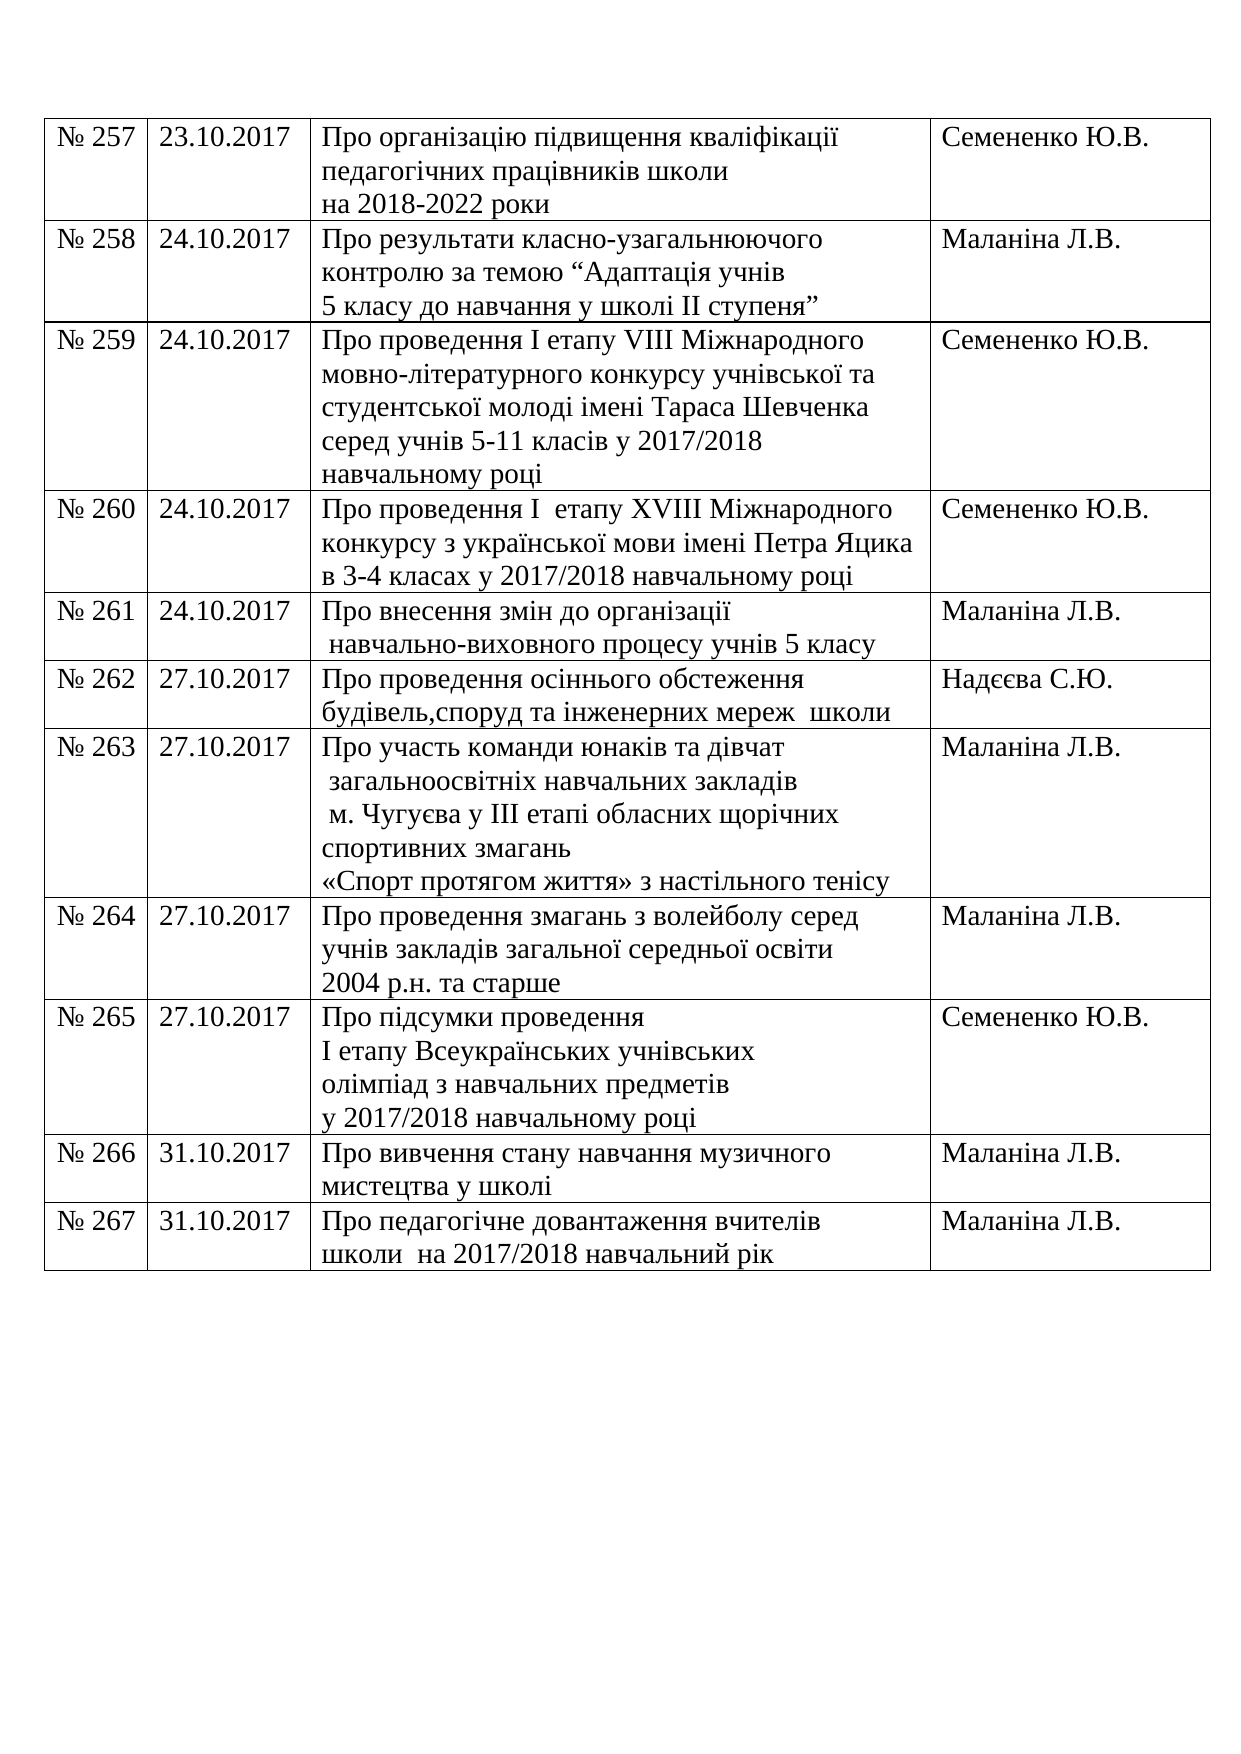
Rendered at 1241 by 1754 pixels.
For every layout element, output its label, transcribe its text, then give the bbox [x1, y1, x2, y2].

table_cell Про проведення І етапу VІІІ Міжнародного мовно-літературного конкурсу учнівської та студентської молоді імені Тараса Шевченка серед учнів 5-11 класів у 2017/2018 навчальному році [311, 323, 930, 490]
table_cell Семененко Ю.В. [931, 323, 1210, 490]
table_cell Про вивчення стану навчання музичного мистецтва у школі [311, 1135, 930, 1202]
table_cell Маланіна Л.В. [931, 221, 1210, 321]
table_cell № 262 [45, 661, 147, 728]
table_cell Маланіна Л.В. [931, 898, 1210, 998]
table_cell Про участь команди юнаків та дівчат загальноосвітніх навчальних закладів м. Чугуєва у ІІІ етапі обласних щорічних спортивних змагань «Спорт протягом життя» з настільного тенісу [311, 729, 930, 897]
table_cell 23.10.2017 [148, 119, 310, 220]
table_cell 27.10.2017 [148, 729, 310, 897]
table_cell № 257 [45, 119, 147, 220]
table_cell Про організацію підвищення кваліфікації педагогічних працівників школи на 2018-2022 роки [311, 119, 930, 220]
table_cell Маланіна Л.В. [931, 593, 1210, 660]
table_cell № 266 [45, 1135, 147, 1202]
table_cell № 263 [45, 729, 147, 897]
table_cell Про проведення осіннього обстеження будівель,споруд та інженерних мереж школи [311, 661, 930, 728]
table_cell 27.10.2017 [148, 898, 310, 998]
table_cell Про проведення змагань з волейболу серед учнів закладів загальної середньої освіти 2004 р.н. та старше [311, 898, 930, 998]
table_cell № 267 [45, 1203, 147, 1270]
table_cell Про внесення змін до організації навчально-виховного процесу учнів 5 класу [311, 593, 930, 660]
table_cell № 258 [45, 221, 147, 321]
table_cell 24.10.2017 [148, 323, 310, 490]
table_cell 27.10.2017 [148, 661, 310, 728]
table_cell Про педагогічне довантаження вчителів школи на 2017/2018 навчальний рік [311, 1203, 930, 1270]
table_cell № 261 [45, 593, 147, 660]
table_cell 31.10.2017 [148, 1135, 310, 1202]
table_cell Надєєва С.Ю. [931, 661, 1210, 728]
table_cell № 264 [45, 898, 147, 998]
table_cell № 259 [45, 323, 147, 490]
table_cell 24.10.2017 [148, 221, 310, 321]
table_cell Маланіна Л.В. [931, 729, 1210, 897]
table_cell Семененко Ю.В. [931, 491, 1210, 592]
table_cell Семененко Ю.В. [931, 119, 1210, 220]
table_cell 24.10.2017 [148, 491, 310, 592]
table_cell Маланіна Л.В. [931, 1203, 1210, 1270]
table_cell 31.10.2017 [148, 1203, 310, 1270]
table_cell 24.10.2017 [148, 593, 310, 660]
table_cell Про результати класно-узагальнюючого контролю за темою “Адаптація учнів 5 класу до навчання у школі ІІ ступеня” [311, 221, 930, 321]
table_cell № 265 [45, 1000, 147, 1134]
table_cell № 260 [45, 491, 147, 592]
table_cell Про підсумки проведення І етапу Всеукраїнських учнівських олімпіад з навчальних предметів у 2017/2018 навчальному році [311, 1000, 930, 1134]
table_cell Семененко Ю.В. [931, 1000, 1210, 1134]
table_cell 27.10.2017 [148, 1000, 310, 1134]
table_cell Маланіна Л.В. [931, 1135, 1210, 1202]
table_cell Про проведення I етапу XVIIІ Міжнародного конкурсу з української мови імені Петра Яцика в 3-4 класах у 2017/2018 навчальному році [311, 491, 930, 592]
